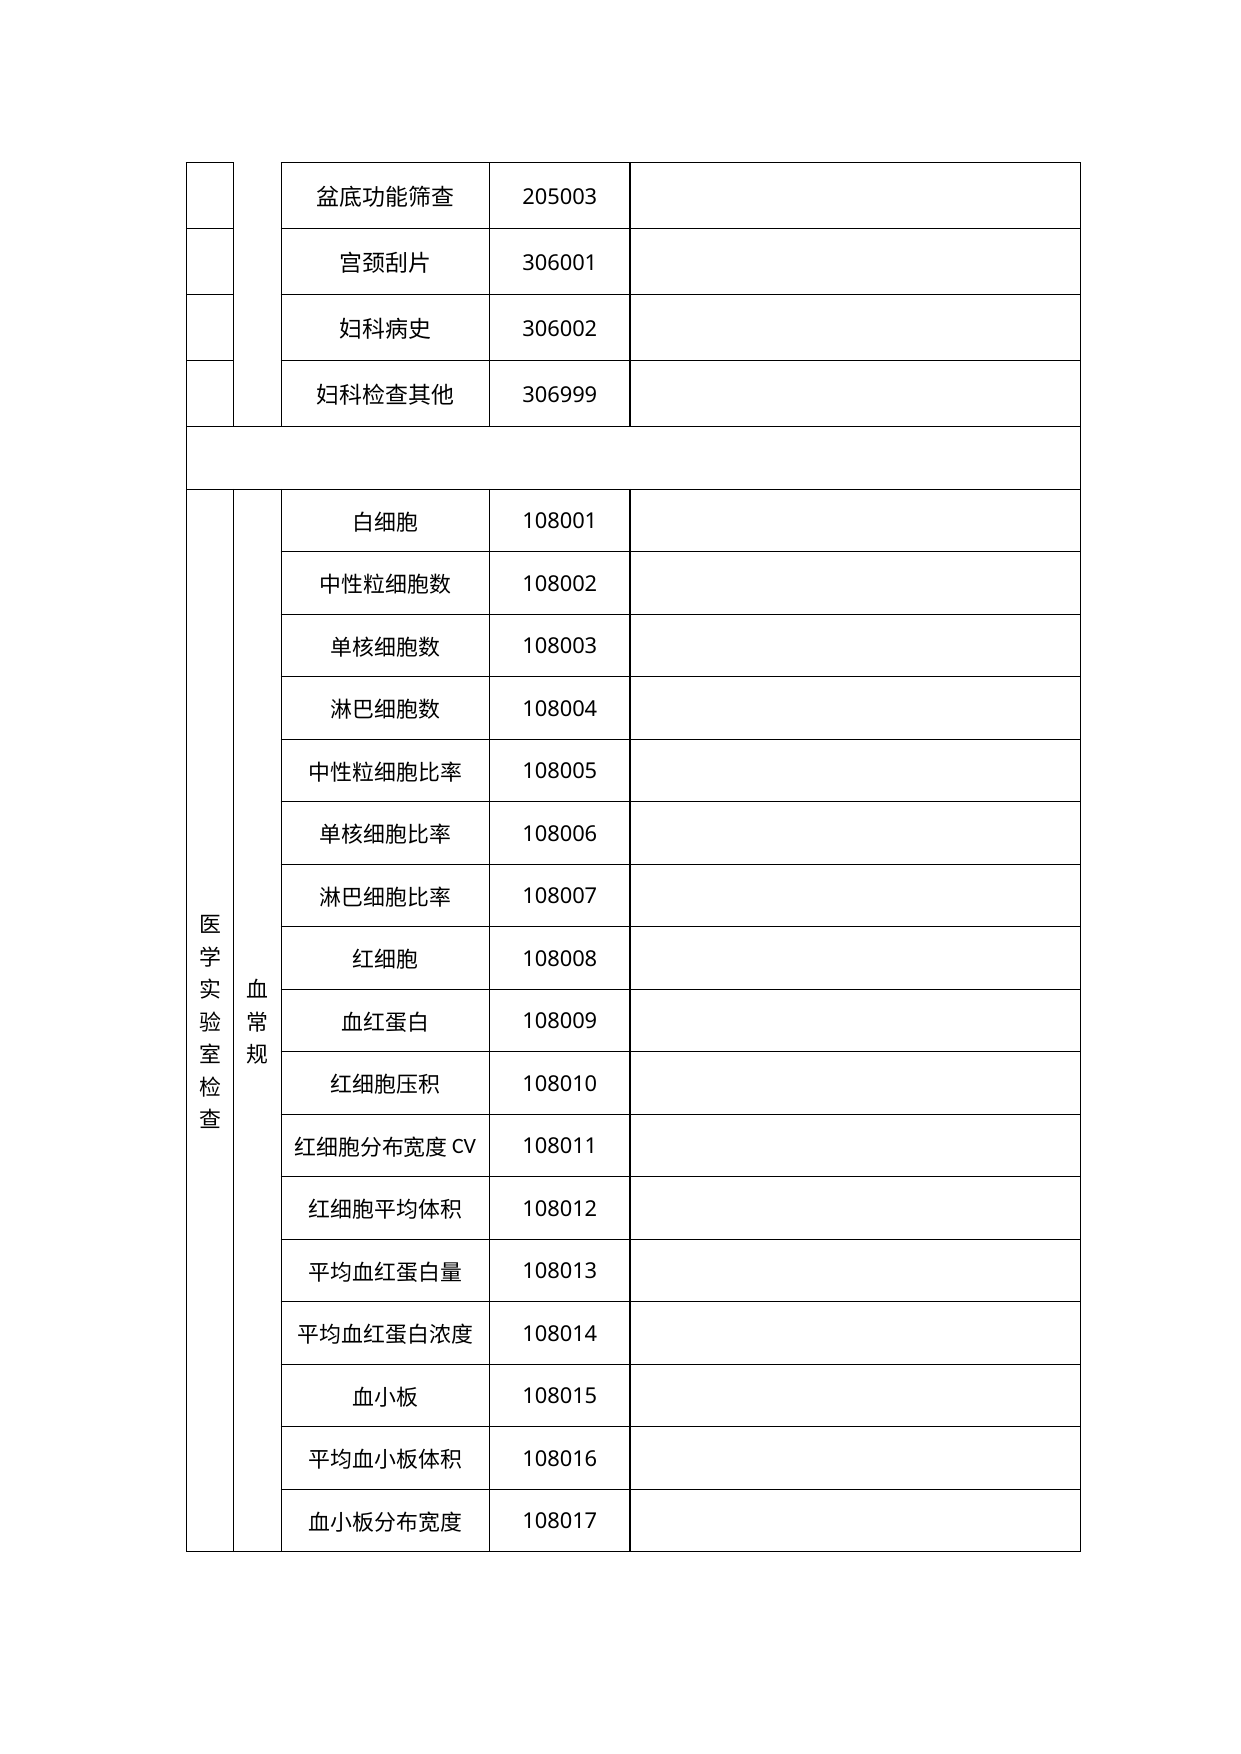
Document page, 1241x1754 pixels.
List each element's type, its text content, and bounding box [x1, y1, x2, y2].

table_cell [631, 802, 1080, 864]
table_cell 108011 [490, 1115, 629, 1176]
table_cell 108012 [490, 1177, 629, 1239]
table_cell 白细胞 [282, 490, 489, 551]
table_cell [234, 294, 281, 360]
table_cell 108014 [490, 1302, 629, 1364]
table_cell [187, 361, 233, 426]
table_cell 108007 [490, 865, 629, 926]
table_cell 盆底功能筛查 [282, 163, 489, 228]
table_cell [631, 1115, 1080, 1176]
table_cell 血常规 [234, 490, 281, 1551]
table_cell 108013 [490, 1240, 629, 1301]
table_cell [631, 1365, 1080, 1426]
table_cell 中性粒细胞数 [282, 552, 489, 614]
table_cell 平均血小板体积 [282, 1427, 489, 1489]
table_cell 血小板 [282, 1365, 489, 1426]
table_cell 108015 [490, 1365, 629, 1426]
table_cell [631, 1240, 1080, 1301]
table_cell [631, 615, 1080, 676]
table_cell 306999 [490, 361, 629, 426]
table_cell 红细胞平均体积 [282, 1177, 489, 1239]
table_cell 108008 [490, 927, 629, 989]
table_cell 108006 [490, 802, 629, 864]
table_cell 108017 [490, 1490, 629, 1551]
table_cell 108005 [490, 740, 629, 801]
table_cell [631, 1052, 1080, 1114]
table_cell 108004 [490, 677, 629, 739]
table_cell [631, 295, 1080, 360]
table_cell 宫颈刮片 [282, 229, 489, 294]
table_cell 妇科病史 [282, 295, 489, 360]
table_cell [631, 1427, 1080, 1489]
table_cell 单核细胞数 [282, 615, 489, 676]
table_cell [234, 360, 281, 426]
table_cell [631, 1490, 1080, 1551]
table_cell [631, 361, 1080, 426]
table_cell [187, 229, 233, 294]
table_cell 306002 [490, 295, 629, 360]
table_cell 平均血红蛋白量 [282, 1240, 489, 1301]
table_cell 108010 [490, 1052, 629, 1114]
table_cell 淋巴细胞比率 [282, 865, 489, 926]
table_cell [631, 865, 1080, 926]
table_cell [631, 552, 1080, 614]
table_cell 中性粒细胞比率 [282, 740, 489, 801]
table_cell [187, 427, 1080, 489]
table_cell [631, 490, 1080, 551]
table_cell 108003 [490, 615, 629, 676]
table_cell 108001 [490, 490, 629, 551]
table_cell 108002 [490, 552, 629, 614]
table_cell [631, 677, 1080, 739]
table_cell 108016 [490, 1427, 629, 1489]
table_cell [631, 740, 1080, 801]
table_cell [631, 927, 1080, 989]
table_cell [631, 229, 1080, 294]
table_cell 红细胞 [282, 927, 489, 989]
table_cell 血红蛋白 [282, 990, 489, 1051]
table_cell 红细胞分布宽度CV [282, 1115, 489, 1176]
table_cell [234, 228, 281, 294]
table_cell 红细胞压积 [282, 1052, 489, 1114]
table_cell 205003 [490, 163, 629, 228]
table_cell 淋巴细胞数 [282, 677, 489, 739]
table_cell [631, 1177, 1080, 1239]
table_cell [631, 990, 1080, 1051]
table_cell [631, 163, 1080, 228]
table_cell 306001 [490, 229, 629, 294]
table_cell 单核细胞比率 [282, 802, 489, 864]
table_cell 妇科检查其他 [282, 361, 489, 426]
table_cell 医学实验室检查 [187, 490, 233, 1551]
table_cell [631, 1302, 1080, 1364]
table_cell 血小板分布宽度 [282, 1490, 489, 1551]
table_cell 平均血红蛋白浓度 [282, 1302, 489, 1364]
table_cell 108009 [490, 990, 629, 1051]
table_cell [187, 295, 233, 360]
